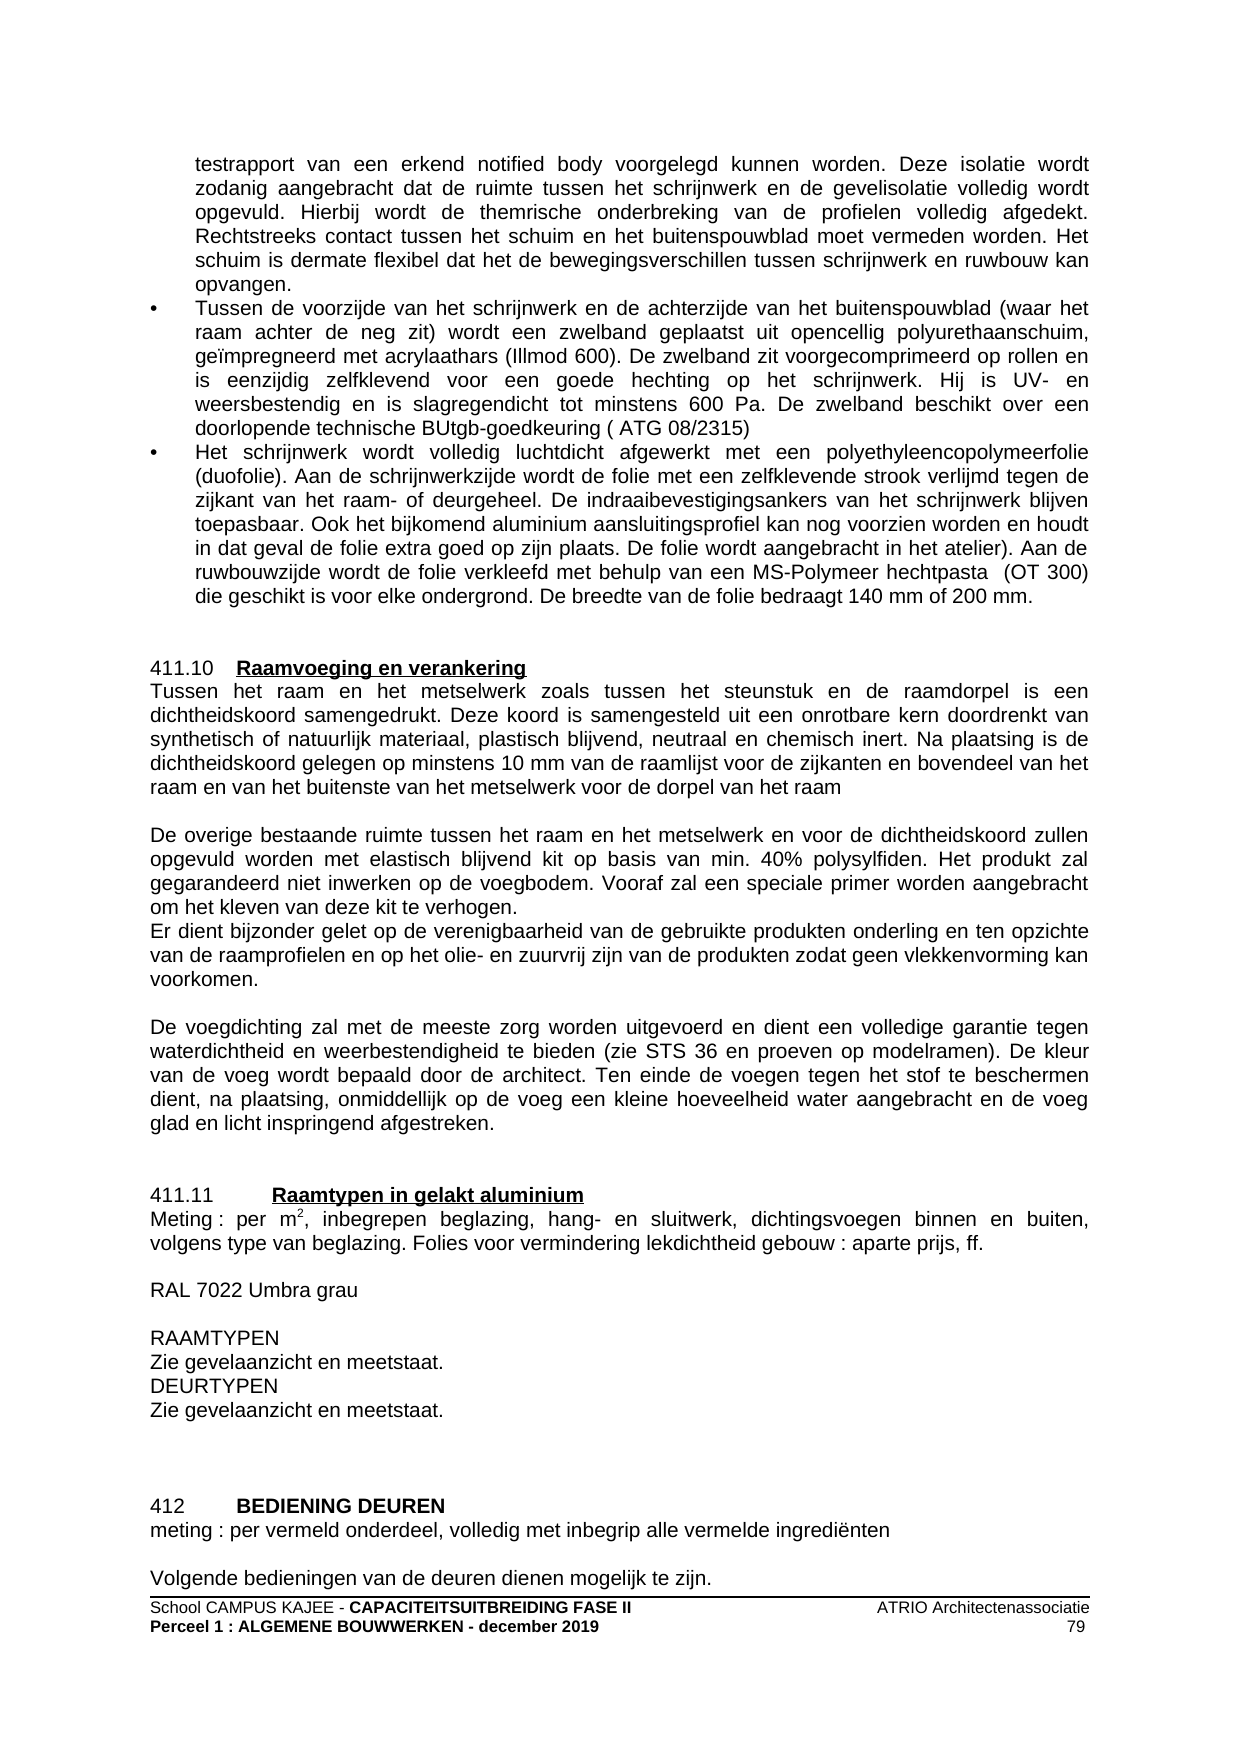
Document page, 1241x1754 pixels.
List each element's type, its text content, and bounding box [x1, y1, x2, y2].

text DEURTYPEN [150, 1374, 1090, 1398]
text RAL 7022 Umbra grau [150, 1278, 1090, 1302]
text Meting : per m2, inbegrepen beglazing, hang- en sluitwerk, dichtingsvoegen binnen en buiten, volgens type van beglazing. Folies voor vermindering lekdichtheid gebouw : aparte prijs, ff. [150, 1206, 1090, 1254]
text Zie gevelaanzicht en meetstaat. [150, 1398, 1090, 1422]
subtitle 411.10 Raamvoeging en verankering [150, 655, 1090, 679]
text meting : per vermeld onderdeel, volledig met inbegrip alle vermelde ingrediënten [150, 1518, 1090, 1542]
text RAAMTYPEN [150, 1326, 1090, 1350]
subtitle 412 BEDIENING DEUREN [150, 1494, 1090, 1518]
subtitle 411.11 Raamtypen in gelakt aluminium [150, 1182, 1090, 1206]
text • Het schrijnwerk wordt volledig luchtdicht afgewerkt met een polyethyleencopolymeerfolie (duofolie). Aan de schrijnwerkzijde wordt de folie met een zelfklevende strook verlijmd tegen de zijkant van het raam- of deurgeheel. De indraaibevestigingsankers van het schrijnwerk blijven toepasbaar. Ook het bijkomend aluminium aansluitingsprofiel kan nog voorzien worden en houdt in dat geval de folie extra goed op zijn plaats. De folie wordt aangebracht in het atelier). Aan de ruwbouwzijde wordt de folie verkleefd met behulp van een MS-Polymeer hechtpasta (OT 300) die geschikt is voor elke ondergrond. De breedte van de folie bedraagt 140 mm of 200 mm. [150, 440, 1090, 607]
text De voegdichting zal met de meeste zorg worden uitgevoerd en dient een volledige garantie tegen waterdichtheid en weerbestendigheid te bieden (zie STS 36 en proeven op modelramen). De kleur van de voeg wordt bepaald door de architect. Ten einde de voegen tegen het stof te beschermen dient, na plaatsing, onmiddellijk op de voeg een kleine hoeveelheid water aangebracht en de voeg glad en licht inspringend afgestreken. [150, 1015, 1090, 1134]
text Zie gevelaanzicht en meetstaat. [150, 1350, 1090, 1374]
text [150, 152, 1090, 296]
text Er dient bijzonder gelet op de verenigbaarheid van de gebruikte produkten onderling en ten opzichte van de raamprofielen en op het olie- en zuurvrij zijn van de produkten zodat geen vlekkenvorming kan voorkomen. [150, 919, 1090, 991]
text Volgende bedieningen van de deuren dienen mogelijk te zijn. [150, 1566, 1090, 1590]
text Tussen het raam en het metselwerk zoals tussen het steunstuk en de raamdorpel is een dichtheidskoord samengedrukt. Deze koord is samengesteld uit een onrotbare kern doordrenkt van synthetisch of natuurlijk materiaal, plastisch blijvend, neutraal en chemisch inert. Na plaatsing is de dichtheidskoord gelegen op minstens 10 mm van de raamlijst voor de zijkanten en bovendeel van het raam en van het buitenste van het metselwerk voor de dorpel van het raam [150, 679, 1090, 799]
text • Tussen de voorzijde van het schrijnwerk en de achterzijde van het buitenspouwblad (waar het raam achter de neg zit) wordt een zwelband geplaatst uit opencellig polyurethaanschuim, geïmpregneerd met acrylaathars (Illmod 600). De zwelband zit voorgecomprimeerd op rollen en is eenzijdig zelfklevend voor een goede hechting op het schrijnwerk. Hij is UV- en weersbestendig en is slagregendicht tot minstens 600 Pa. De zwelband beschikt over een doorlopende technische BUtgb-goedkeuring ( ATG 08/2315) [150, 296, 1090, 440]
text De overige bestaande ruimte tussen het raam en het metselwerk en voor de dichtheidskoord zullen opgevuld worden met elastisch blijvend kit op basis van min. 40% polysylfiden. Het produkt zal gegarandeerd niet inwerken op de voegbodem. Vooraf zal een speciale primer worden aangebracht om het kleven van deze kit te verhogen. [150, 823, 1090, 919]
